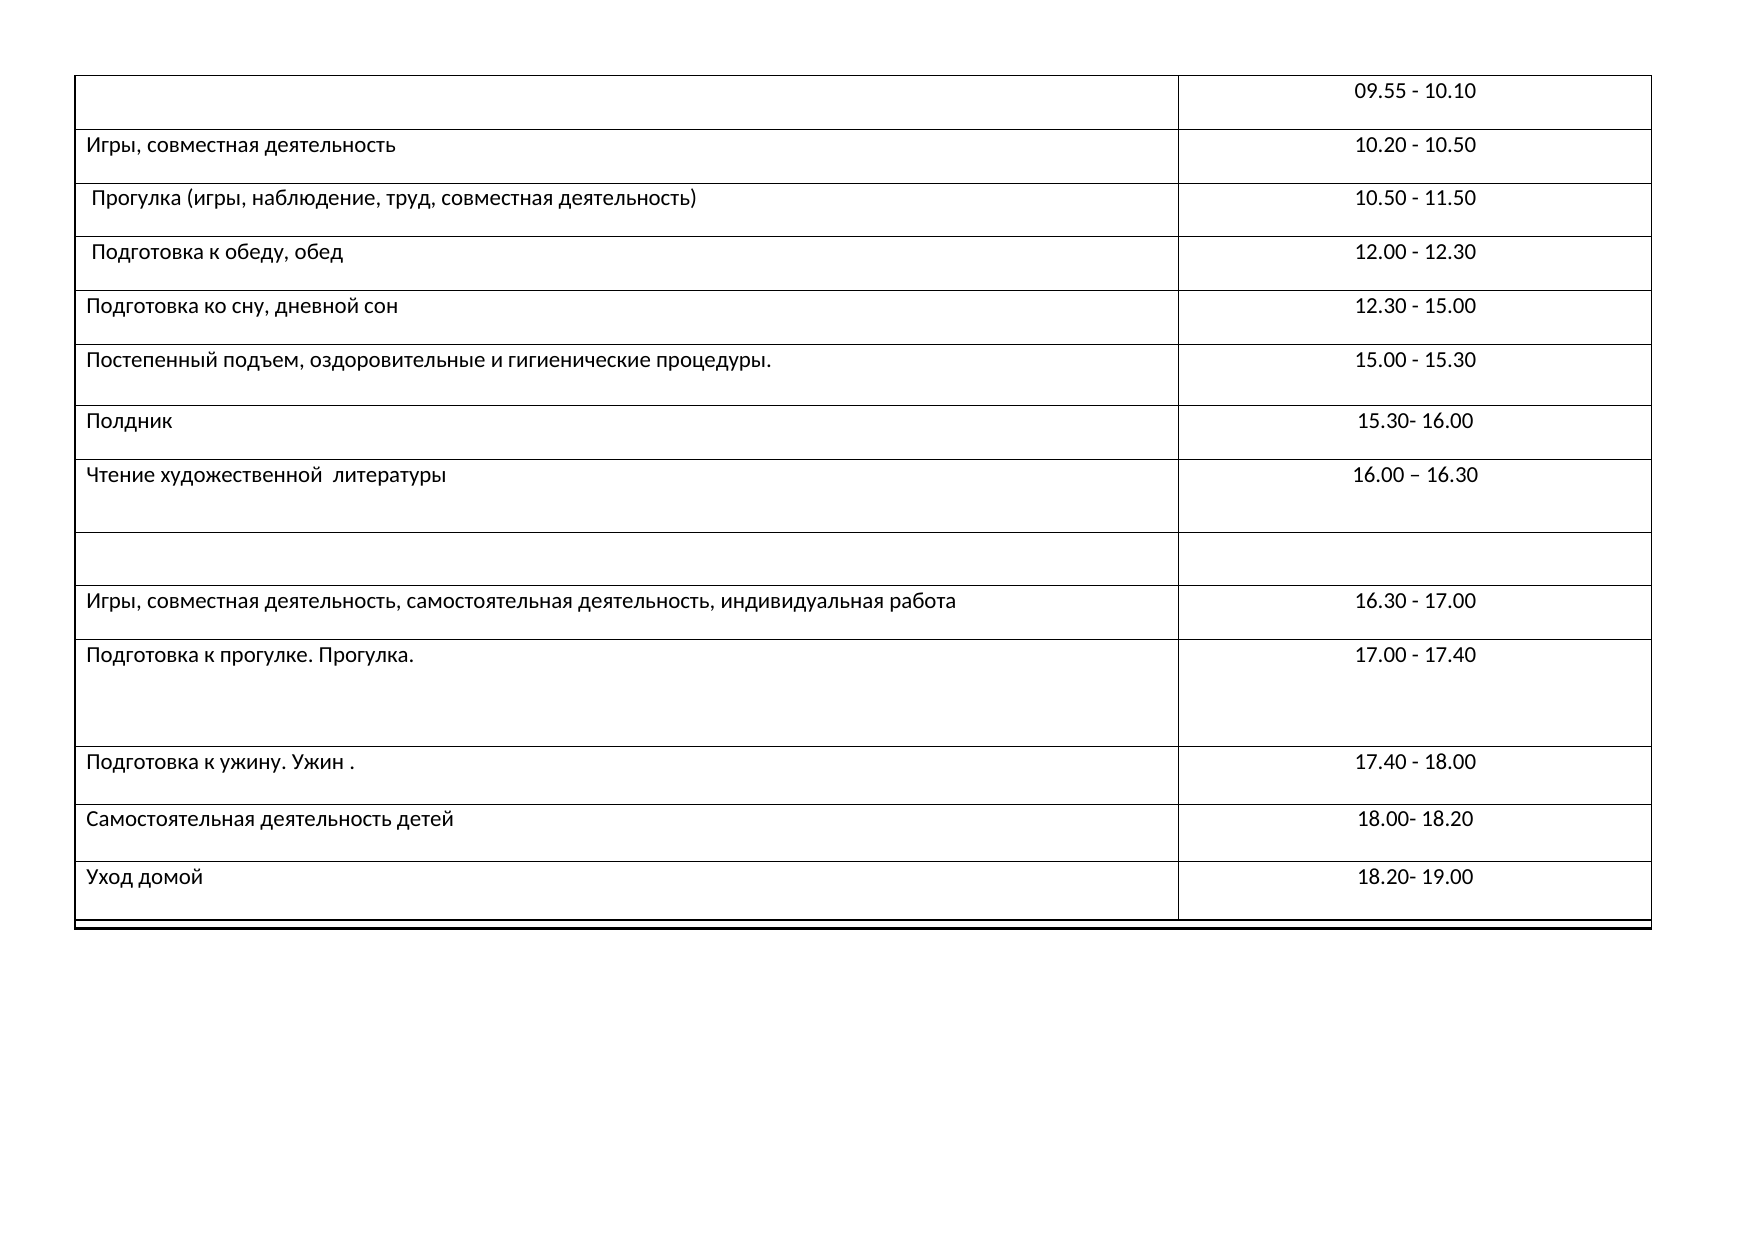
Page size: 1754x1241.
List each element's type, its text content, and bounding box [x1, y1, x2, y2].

table_cell Самостоятельная деятельность детей [76, 805, 1178, 861]
table_cell 12.30 - 15.00 [1179, 291, 1651, 344]
table_cell 16.30 - 17.00 [1179, 586, 1651, 639]
table_cell [1179, 533, 1651, 585]
table_cell 17.00 - 17.40 [1179, 640, 1651, 746]
table_cell Игры, совместная деятельность, самостоятельная деятельность, индивидуальная работа [76, 586, 1178, 639]
table_cell Прогулка (игры, наблюдение, труд, совместная деятельность) [76, 184, 1178, 236]
table_cell 17.40 - 18.00 [1179, 747, 1651, 803]
table_cell Игры, совместная деятельность [76, 130, 1178, 182]
table_cell [76, 533, 1178, 585]
table_cell Полдник [76, 406, 1178, 459]
table_cell 18.20- 19.00 [1179, 862, 1651, 919]
table_cell Подготовка к ужину. Ужин . [76, 747, 1178, 803]
table_cell 10.20 - 10.50 [1179, 130, 1651, 182]
table_cell 15.00 - 15.30 [1179, 345, 1651, 405]
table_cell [76, 76, 1178, 129]
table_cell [1179, 76, 1651, 129]
table_cell Подготовка к прогулке. Прогулка. [76, 640, 1178, 746]
table_cell 15.30- 16.00 [1179, 406, 1651, 459]
table_cell Подготовка к обеду, обед [76, 237, 1178, 290]
table_cell 18.00- 18.20 [1179, 805, 1651, 861]
table_cell Подготовка ко сну, дневной сон [76, 291, 1178, 344]
table_cell Уход домой [76, 862, 1178, 919]
table_cell 16.00 – 16.30 [1179, 460, 1651, 532]
table_cell 10.50 - 11.50 [1179, 184, 1651, 236]
table_cell Чтение художественной литературы [76, 460, 1178, 532]
table_cell Постепенный подъем, оздоровительные и гигиенические процедуры. [76, 345, 1178, 405]
table_cell 12.00 - 12.30 [1179, 237, 1651, 290]
